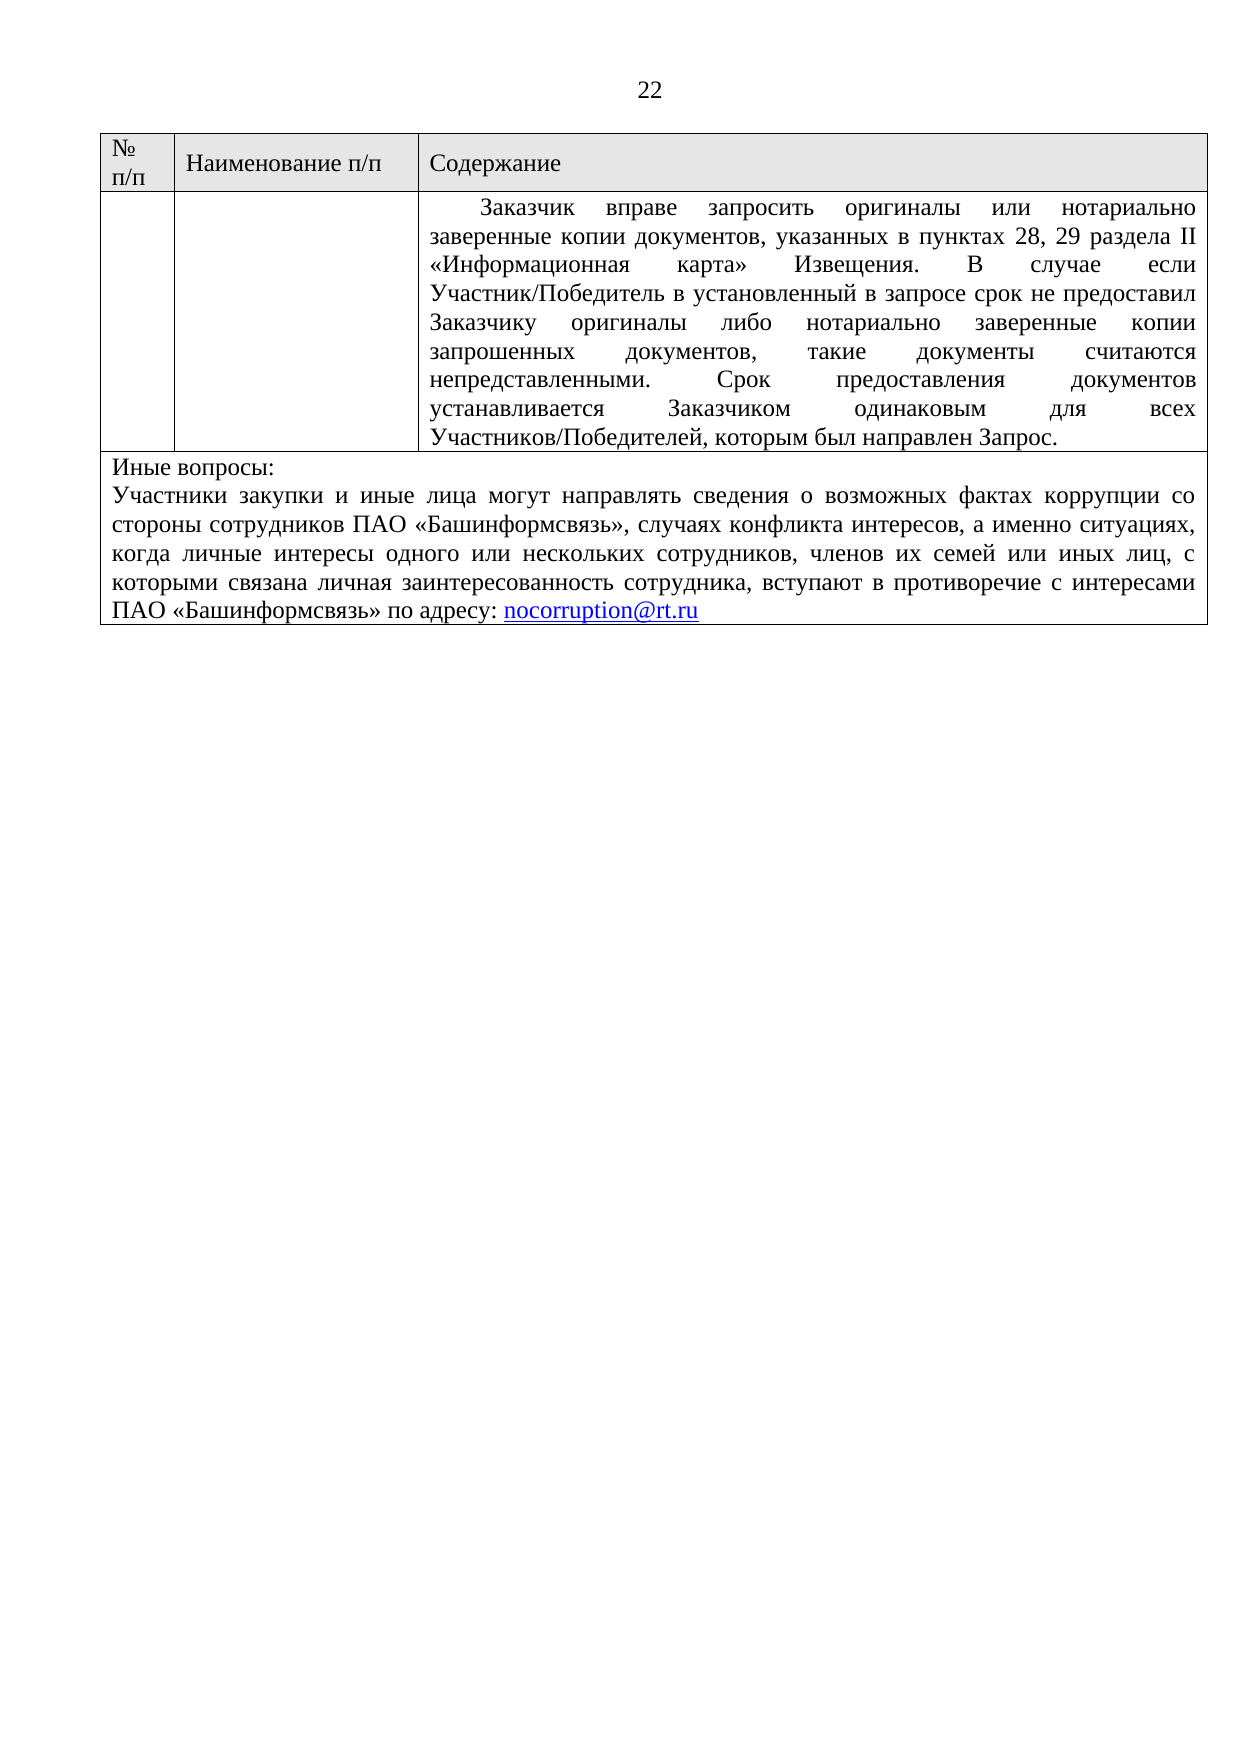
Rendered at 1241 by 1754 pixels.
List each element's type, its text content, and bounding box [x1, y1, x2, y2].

table_header № п/п [101, 134, 174, 191]
table_cell [101, 192, 174, 451]
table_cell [419, 192, 1207, 451]
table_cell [175, 192, 418, 451]
table_cell Иные вопросы: Участники закупки и иные лица могут направлять сведения о возможных фактах коррупции со стороны сотрудников ПАО «Башинформсвязь», случаях конфликта интересов, а именно ситуациях, когда личные интересы одного или нескольких сотрудников, членов их семей или иных лиц, с которыми связана личная заинтересованность сотрудника, вступают в противоречие с интересами ПАО «Башинформсвязь» по адресу: nocorruption@rt.ru [101, 452, 1207, 624]
table_header Наименование п/п [175, 134, 418, 191]
table_header Содержание [419, 134, 1207, 191]
